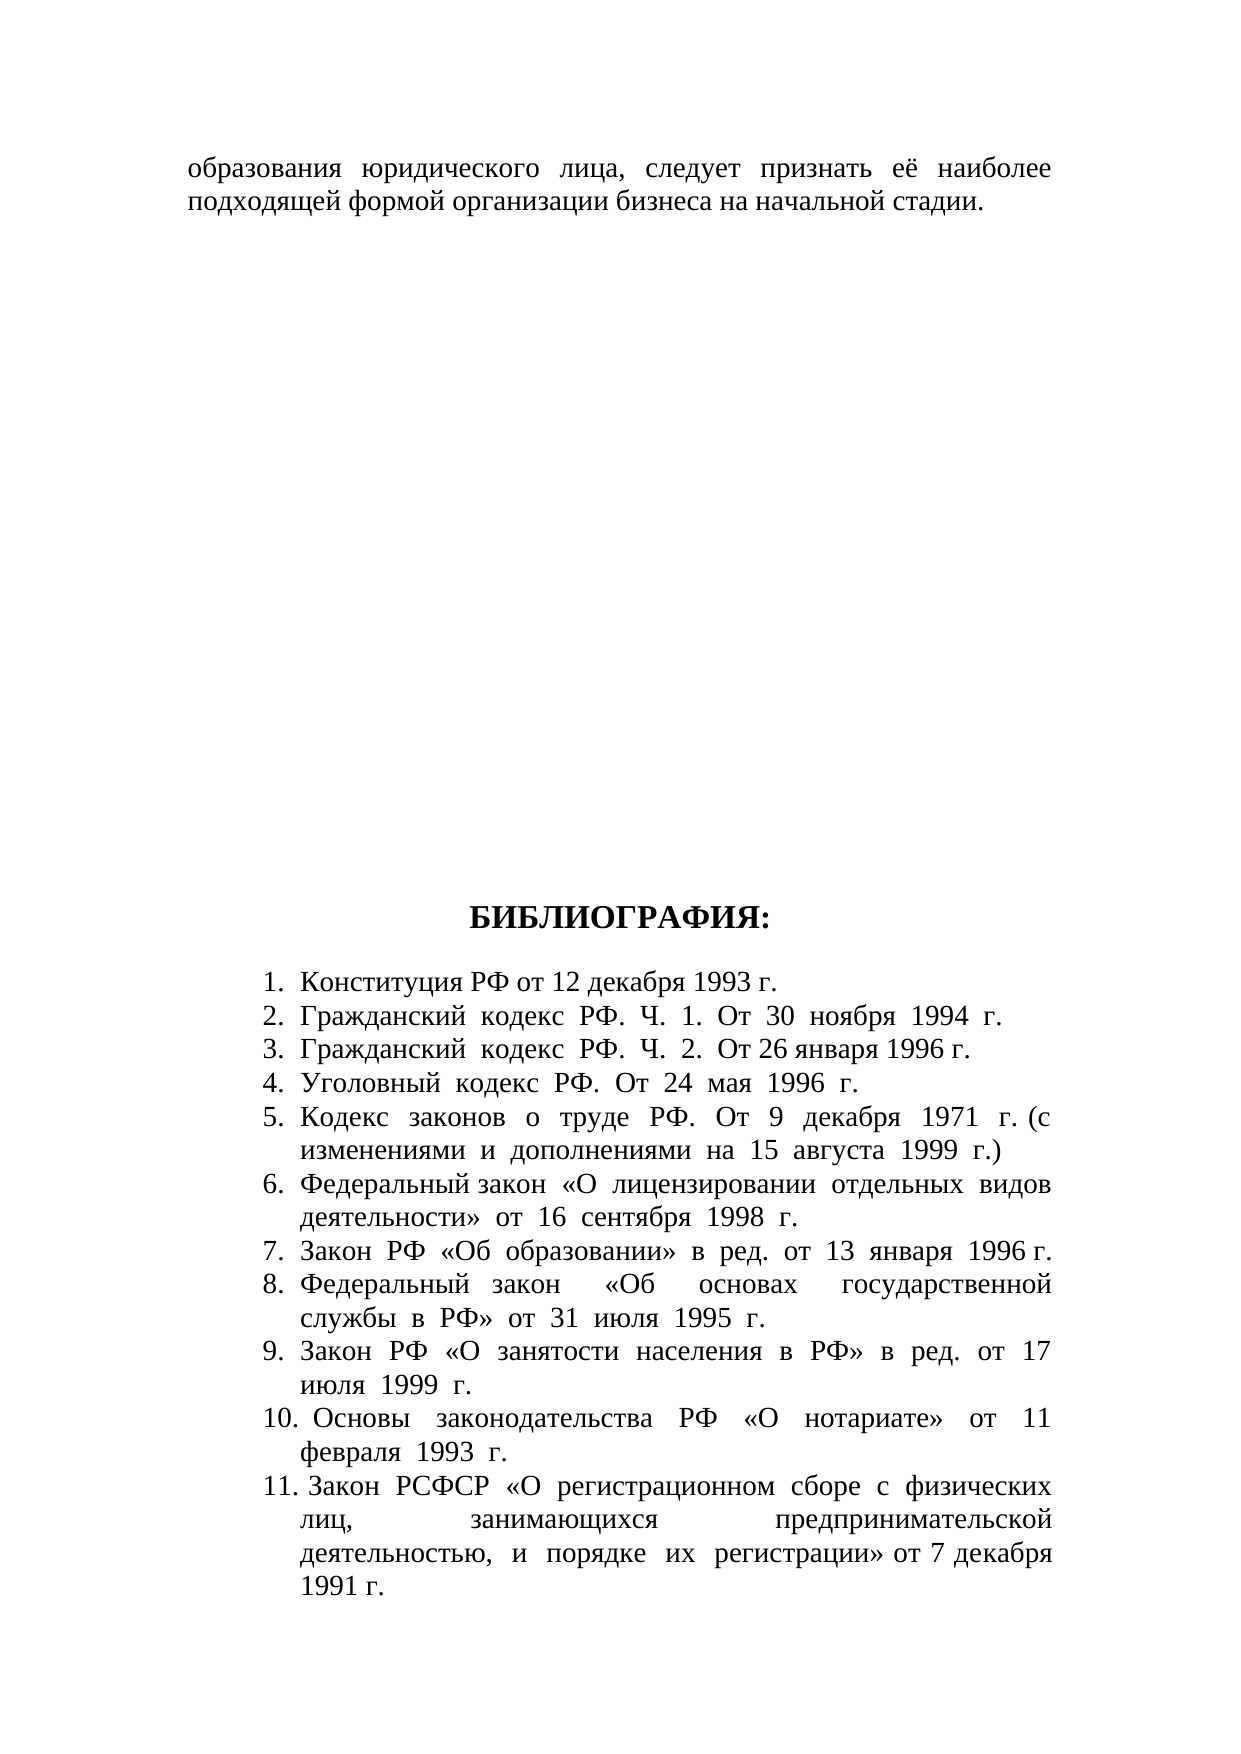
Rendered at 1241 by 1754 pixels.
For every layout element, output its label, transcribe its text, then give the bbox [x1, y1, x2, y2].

list Закон РФ «О занятости населения в РФ» в ред. от 17 июля 1999 г. [262, 1333, 1053, 1401]
list Федеральный закон «Об основах государственной службы в РФ» от 31 июля 1995 г. [262, 1266, 1053, 1333]
list Кодекс законов о труде РФ. От 9 декабря 1971 г. (с изменениями и дополнениями на 15 августа 1999 г.) [262, 1099, 1053, 1166]
list Гражданский кодекс РФ. Ч. 2. От 26 января 1996 г. [262, 1032, 1053, 1065]
text БИБЛИОГРАФИЯ: [187, 897, 1053, 936]
list Гражданский кодекс РФ. Ч. 1. От 30 ноября 1994 г. [262, 998, 1053, 1032]
list Федеральный закон «О лицензировании отдельных видов деятельности» от 16 сентября 1998 г. [262, 1166, 1053, 1233]
list Закон РСФСР «О регистрационном сборе с физических лиц, занимающихся предпринимательской деятельностью, и порядке их регистрации» от 7 декабря 1991 г. [262, 1468, 1053, 1602]
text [187, 150, 1053, 217]
list Основы законодательства РФ «О нотариате» от 11 февраля 1993 г. [262, 1401, 1053, 1468]
list Уголовный кодекс РФ. От 24 мая 1996 г. [262, 1065, 1053, 1099]
list Конституция РФ от 12 декабря 1993 г. [262, 964, 1053, 998]
list Закон РФ «Об образовании» в ред. от 13 января 1996 г. [262, 1233, 1053, 1266]
